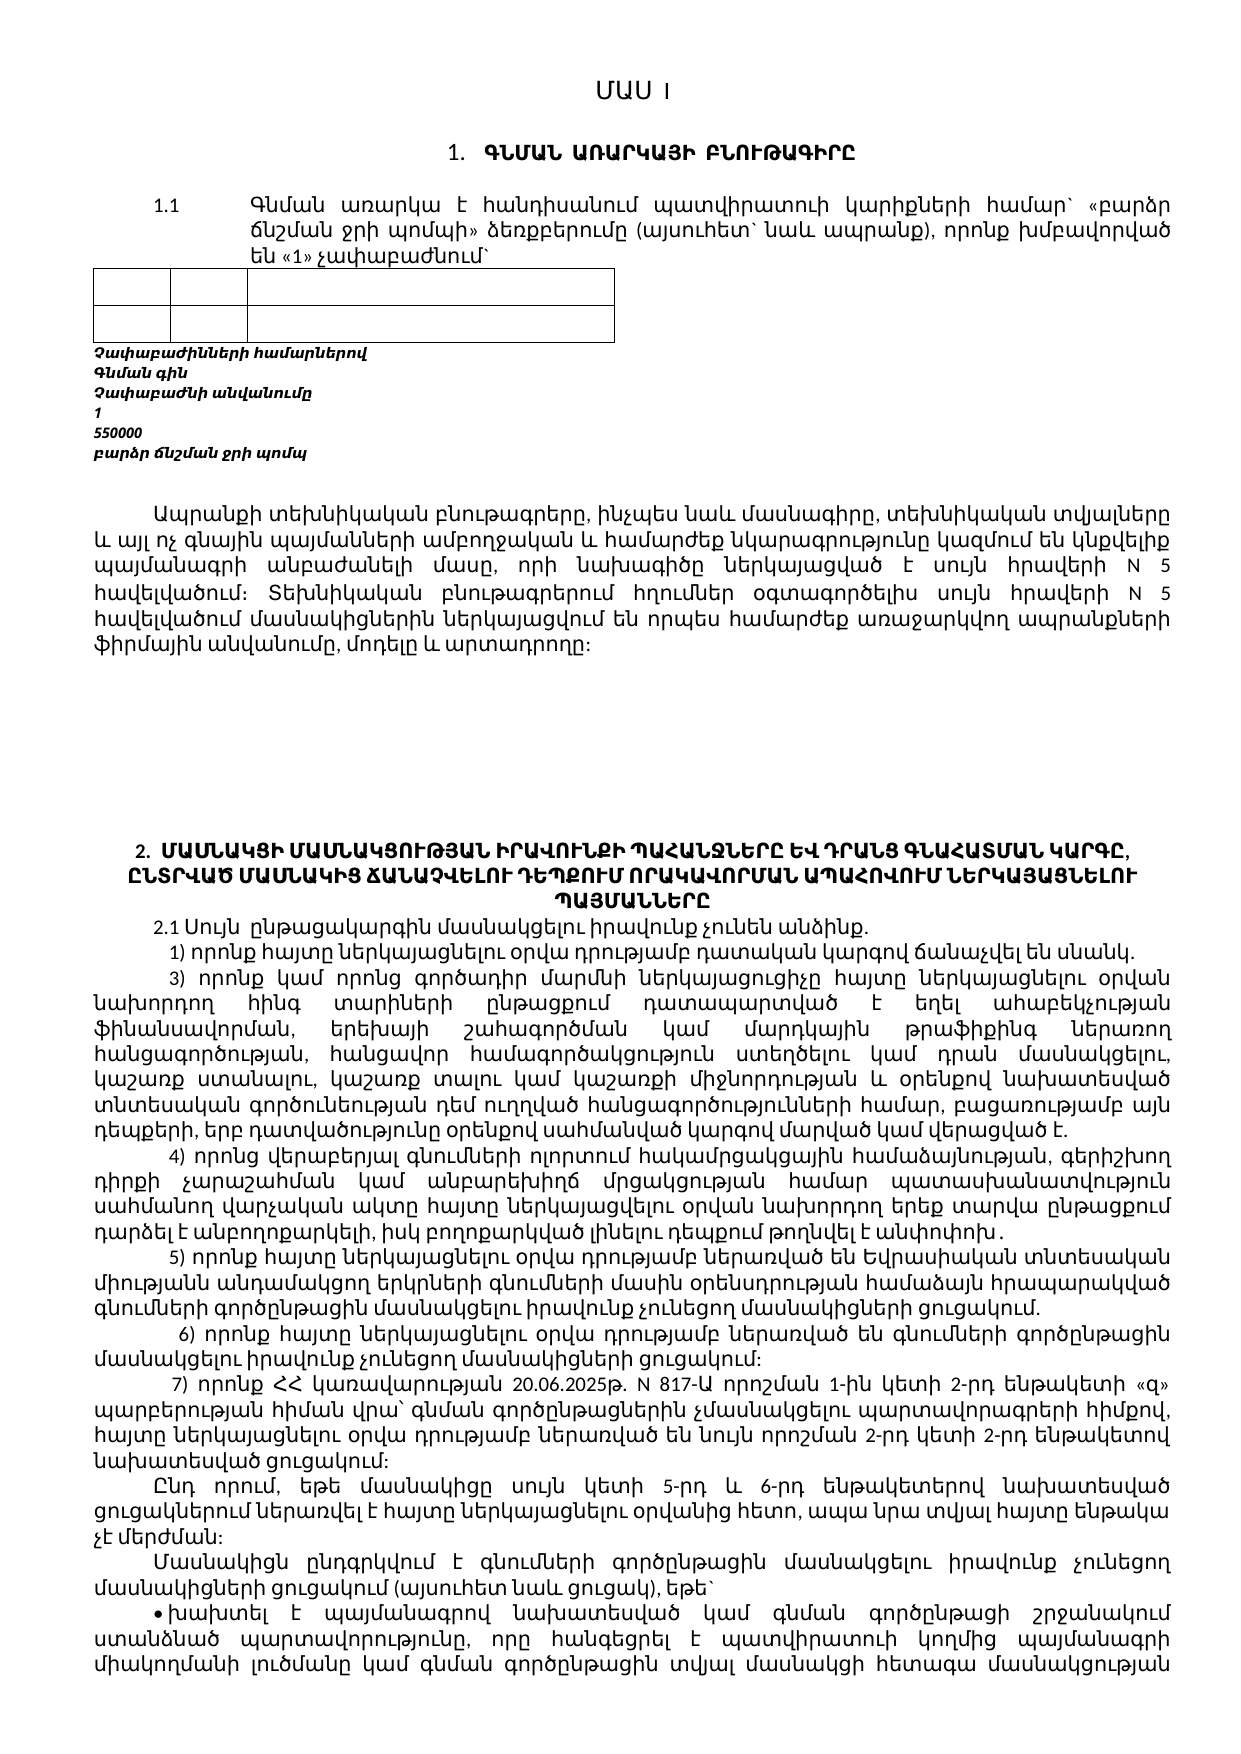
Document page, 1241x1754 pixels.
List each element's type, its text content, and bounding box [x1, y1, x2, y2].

text 7) որոնք ՀՀ կառավարության 20.06.2025թ. N 817-Ա որոշման 1-ին կետի 2-րդ ենթակետի «զ» պարբերության հիման վրա՝ գնման գործընթացներին չմասնակցելու պարտավորագրերի հիմքով, հայտը ներկայացնելու օրվա դրությամբ ներառված են նույն որոշման 2-րդ կետի 2-րդ ենթակետով նախատեսված ցուցակում: [94, 1372, 1171, 1473]
text 2. ՄԱՍՆԱԿՑԻ ՄԱՍՆԱԿՑՈՒԹՅԱՆ ԻՐԱՎՈՒՆՔԻ ՊԱՀԱՆՋՆԵՐԸ ԵՎ ԴՐԱՆՑ ԳՆԱՀԱՏՄԱՆ ԿԱՐԳԸ, ԸՆՏՐՎԱԾ ՄԱՍՆԱԿԻՑ ՃԱՆԱՉՎԵԼՈՒ ԴԵՊՔՈՒՄ ՈՐԱԿԱՎՈՐՄԱՆ ԱՊԱՀՈՎՈՒՄ ՆԵՐԿԱՅԱՑՆԵԼՈՒ ՊԱՅՄԱՆՆԵՐԸ [94, 838, 1171, 914]
text 3) որոնք կամ որոնց գործադիր մարմնի ներկայացուցիչը հայտը ներկայացնելու օրվան նախորդող հինգ տարիների ընթացքում դատապարտված է եղել ահաբեկչության ֆինանսավորման, երեխայի շահագործման կամ մարդկային թրաֆիքինգ ներառող հանցագործության, հանցավոր համագործակցություն ստեղծելու կամ դրան մասնակցելու, կաշառք ստանալու, կաշառք տալու կամ կաշառքի միջնորդության և օրենքով նախատեսված տնտեսական գործունեության դեմ ուղղված հանցագործությունների համար, բացառությամբ այն դեպքերի, երբ դատվածությունը օրենքով սահմանված կարգով մարված կամ վերացված է. [94, 965, 1171, 1143]
text 1) որոնք հայտը ներկայացնելու օրվա դրությամբ դատական կարգով ճանաչվել են սնանկ. [94, 939, 1171, 965]
text 2.1 Սույն ընթացակարգին մասնակցելու իրավունք չունեն անձինք. [94, 914, 1171, 939]
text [94, 1600, 1171, 1677]
list ԳՆՄԱՆ ԱՌԱՐԿԱՅԻ ԲՆՈՒԹԱԳԻՐԸ [131, 136, 1171, 167]
text Ապրանքի տեխնիկական բնութագրերը, ինչպես նաև մասնագիրը, տեխնիկական տվյալները և այլ ոչ գնային պայմանների ամբողջական և համարժեք նկարագրությունը կազմում են կնքվելիք պայմանագրի անբաժանելի մասը, որի նախագիծը ներկայացված է սույն հրավերի N 5 հավելվածում։ Տեխնիկական բնութագրերում հղումներ օգտագործելիս սույն հրավերի N 5 հավելվածում մասնակիցներին ներկայացվում են որպես համարժեք առաջարկվող ապրանքների ֆիրմային անվանումը, մոդելը և արտադրողը: [94, 501, 1171, 657]
text 5) որոնք հայտը ներկայացնելու օրվա դրությամբ ներառված են Եվրասիական տնտեսական միությանն անդամակցող երկրների գնումների մասին օրենսդրության համաձայն հրապարակված գնումների գործընթացին մասնակցելու իրավունք չունեցող մասնակիցների ցուցակում. [94, 1244, 1171, 1321]
subtitle Գնման առարկա է հանդիսանում պատվիրատուի կարիքների համար` «բարձր ճնշման ջրի պոմպի» ձեռքբերումը (այսուհետ` նաև ապրանք), որոնք խմբավորված են «1» չափաբաժնում` [153, 192, 1171, 268]
text ՄԱՍ I [94, 75, 1171, 106]
text Մասնակիցն ընդգրկվում է գնումների գործընթացին մասնակցելու իրավունք չունեցող մասնակիցների ցուցակում (այսուհետ նաև ցուցակ), եթե` [94, 1549, 1171, 1600]
text 4) որոնց վերաբերյալ գնումների ոլորտում հակամրցակցային համաձայնության, գերիշխող դիրքի չարաշահման կամ անբարեխիղճ մրցակցության համար պատասխանատվություն սահմանող վարչական ակտը հայտը ներկայացվելու օրվան նախորդող երեք տարվա ընթացքում դարձել է անբողոքարկելի, իսկ բողոքարկված լինելու դեպքում թողնվել է անփոփոխ․ [94, 1143, 1171, 1244]
text 6) որոնք հայտը ներկայացնելու օրվա դրությամբ ներառված են գնումների գործընթացին մասնակցելու իրավունք չունեցող մասնակիցների ցուցակում: [94, 1321, 1171, 1372]
text Ընդ որում, եթե մասնակիցը սույն կետի 5-րդ և 6-րդ ենթակետերով նախատեսված ցուցակներում ներառվել է հայտը ներկայացնելու օրվանից հետո, ապա նրա տվյալ հայտը ենթակա չէ մերժման: [94, 1473, 1171, 1549]
